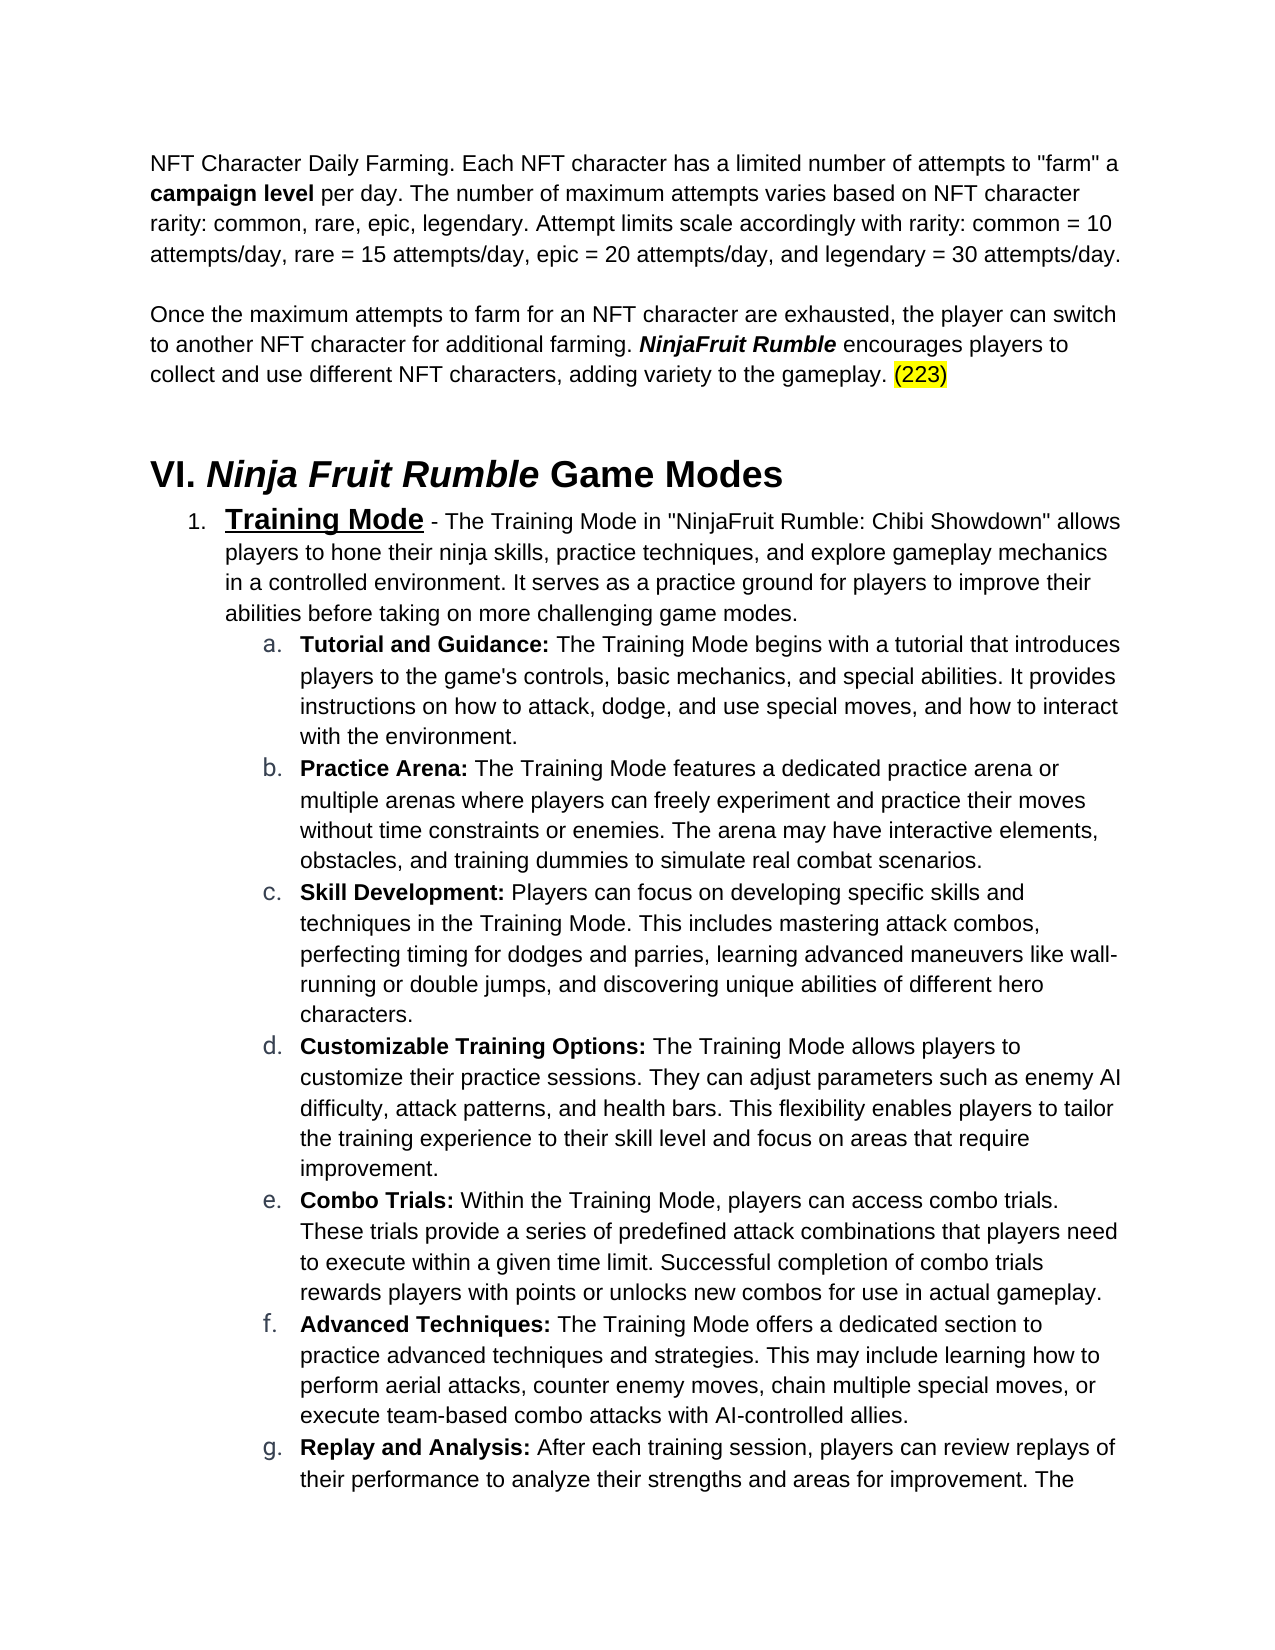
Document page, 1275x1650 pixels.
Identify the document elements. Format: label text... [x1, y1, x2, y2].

list Customizable Training Options: The Training Mode allows players to customize their practice sessions. They can adjust parameters such as enemy AI difficulty, attack patterns, and health bars. This flexibility enables players to tailor the training experience to their skill level and focus on areas that require improvement. [262, 1031, 1125, 1181]
list Practice Arena: The Training Mode features a dedicated practice arena or multiple arenas where players can freely experiment and practice their moves without time constraints or enemies. The arena may have interactive elements, obstacles, and training dummies to simulate real combat scenarios. [262, 753, 1125, 873]
list Advanced Techniques: The Training Mode offers a dedicated section to practice advanced techniques and strategies. This may include learning how to perform aerial attacks, counter enemy moves, chain multiple special moves, or execute team-based combo attacks with AI-controlled allies. [262, 1309, 1125, 1429]
list Training Mode - The Training Mode in "NinjaFruit Rumble: Chibi Showdown" allows players to hone their ninja skills, practice techniques, and explore gameplay mechanics in a controlled environment. It serves as a practice ground for players to improve their abilities before taking on more challenging game modes. [187, 502, 1125, 626]
list Skill Development: Players can focus on developing specific skills and techniques in the Training Mode. This includes mastering attack combos, perfecting timing for dodges and parries, learning advanced maneuvers like wall-running or double jumps, and discovering unique abilities of different hero characters. [262, 877, 1125, 1027]
text VI. Ninja Fruit Rumble Game Modes [150, 452, 1125, 495]
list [262, 1433, 1125, 1492]
text Once the maximum attempts to farm for an NFT character are exhausted, the player can switch to another NFT character for additional farming. NinjaFruit Rumble encourages players to collect and use different NFT characters, adding variety to the gameplay. (223) [150, 301, 1125, 388]
list Combo Trials: Within the Training Mode, players can access combo trials. These trials provide a series of predefined attack combinations that players need to execute within a given time limit. Successful completion of combo trials rewards players with points or unlocks new combos for use in actual gameplay. [262, 1185, 1125, 1305]
text NFT Character Daily Farming. Each NFT character has a limited number of attempts to "farm" a campaign level per day. The number of maximum attempts varies based on NFT character rarity: common, rare, epic, legendary. Attempt limits scale accordingly with rarity: common = 10 attempts/day, rare = 15 attempts/day, epic = 20 attempts/day, and legendary = 30 attempts/day. [150, 150, 1125, 267]
list Tutorial and Guidance: The Training Mode begins with a tutorial that introduces players to the game's controls, basic mechanics, and special abilities. It provides instructions on how to attack, dodge, and use special moves, and how to interact with the environment. [262, 630, 1125, 749]
